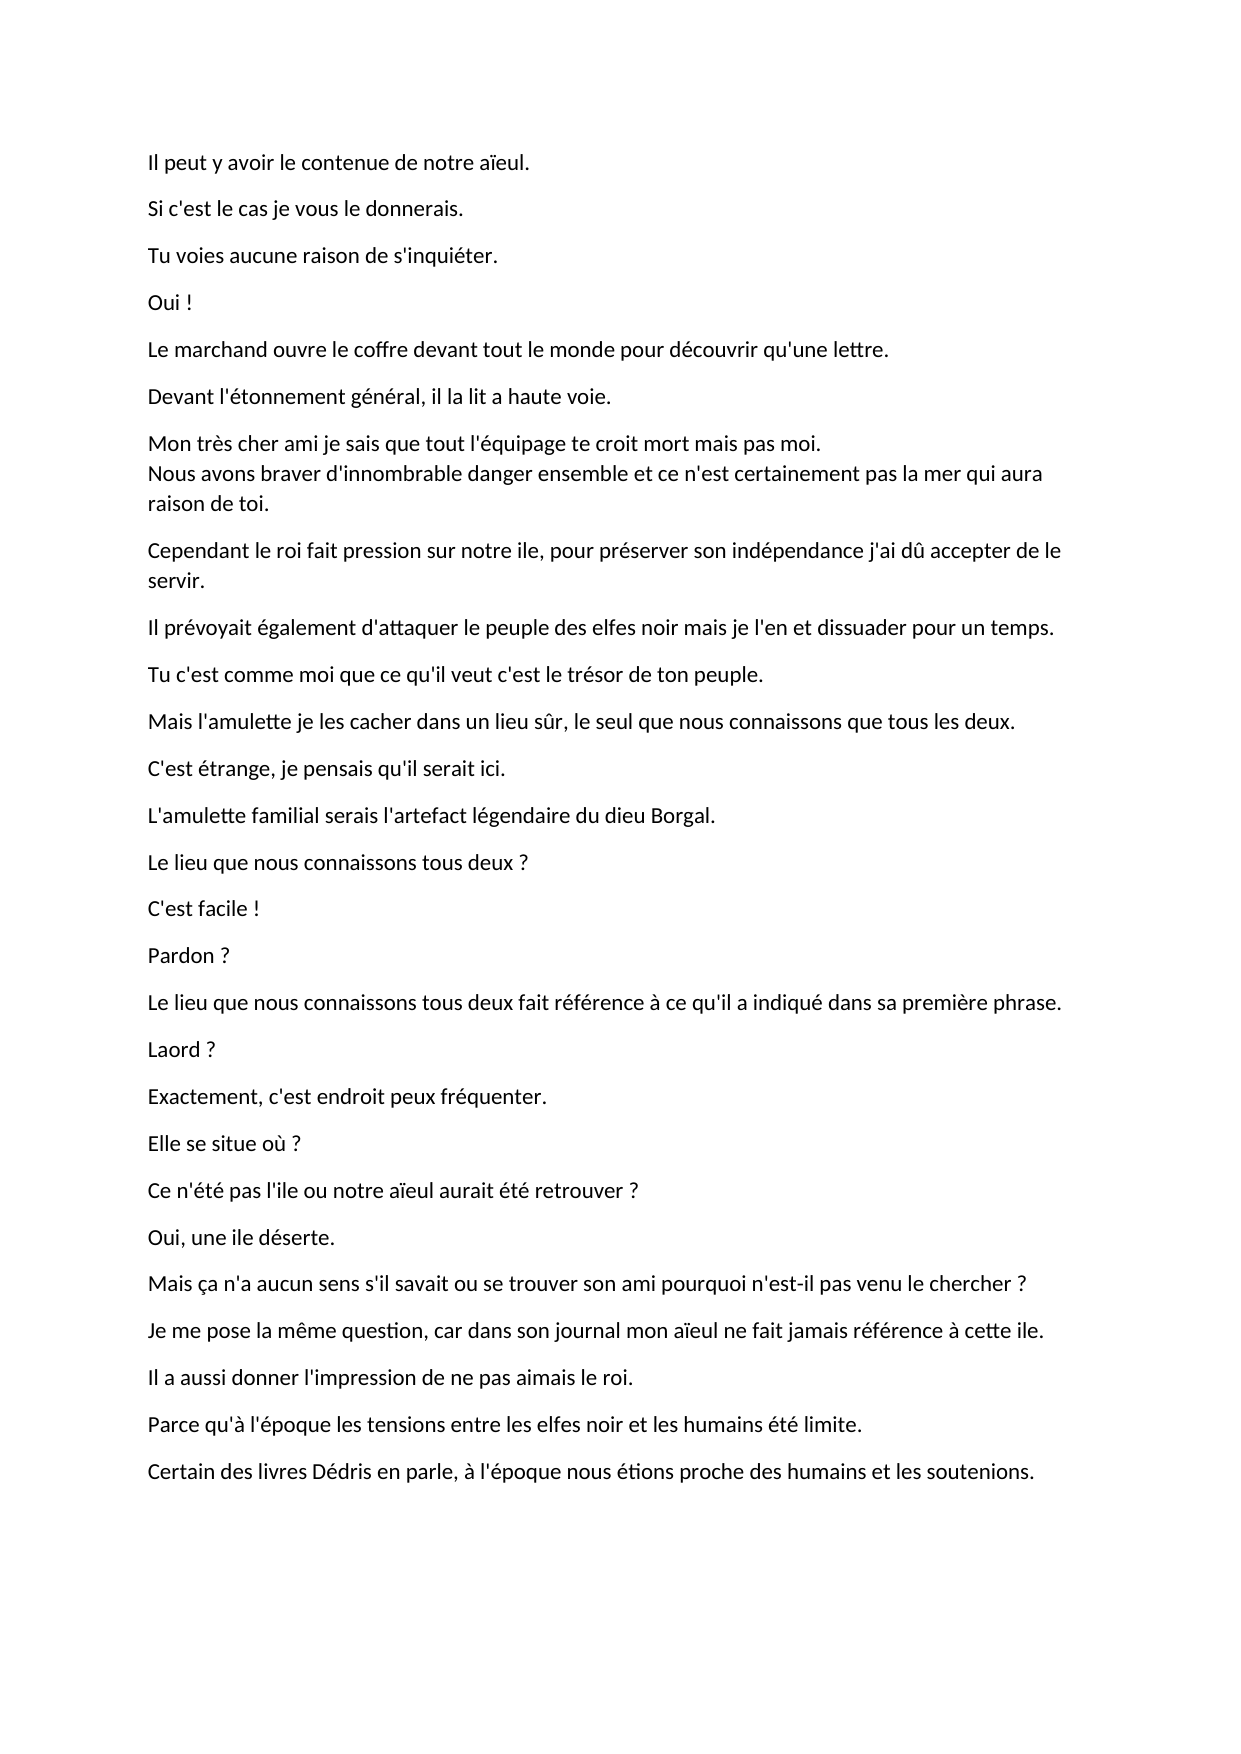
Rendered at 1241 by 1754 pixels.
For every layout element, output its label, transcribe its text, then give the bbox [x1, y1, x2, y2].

text Certain des livres Dédris en parle, à l'époque nous étions proche des humains et les soutenions. [148, 1457, 1093, 1485]
text Il a aussi donner l'impression de ne pas aimais le roi. [148, 1363, 1093, 1391]
text Elle se situe où ? [148, 1129, 1093, 1157]
text Le lieu que nous connaissons tous deux fait référence à ce qu'il a indiqué dans sa première phrase. [148, 988, 1093, 1016]
text Parce qu'à l'époque les tensions entre les elfes noir et les humains été limite. [148, 1410, 1093, 1438]
text Exactement, c'est endroit peux fréquenter. [148, 1082, 1093, 1110]
text Oui ! [148, 288, 1093, 316]
text C'est étrange, je pensais qu'il serait ici. [148, 754, 1093, 782]
text Le marchand ouvre le coffre devant tout le monde pour découvrir qu'une lettre. [148, 335, 1093, 363]
text Il peut y avoir le contenue de notre aïeul. [148, 148, 1093, 176]
text Mais ça n'a aucun sens s'il savait ou se trouver son ami pourquoi n'est-il pas venu le chercher ? [148, 1269, 1093, 1297]
text Mais l'amulette je les cacher dans un lieu sûr, le seul que nous connaissons que tous les deux. [148, 707, 1093, 735]
text Ce n'été pas l'ile ou notre aïeul aurait été retrouver ? [148, 1176, 1093, 1204]
text Je me pose la même question, car dans son journal mon aïeul ne fait jamais référence à cette ile. [148, 1316, 1093, 1344]
text Pardon ? [148, 941, 1093, 969]
text Cependant le roi fait pression sur notre ile, pour préserver son indépendance j'ai dû accepter de le servir. [148, 536, 1093, 594]
text Tu c'est comme moi que ce qu'il veut c'est le trésor de ton peuple. [148, 660, 1093, 688]
text L'amulette familial serais l'artefact légendaire du dieu Borgal. [148, 801, 1093, 829]
text Si c'est le cas je vous le donnerais. [148, 194, 1093, 222]
text Mon très cher ami je sais que tout l'équipage te croit mort mais pas moi. Nous avons braver d'innombrable danger ensemble et ce n'est certainement pas la mer qui aura raison de toi. [148, 429, 1093, 517]
text Laord ? [148, 1035, 1093, 1063]
text Le lieu que nous connaissons tous deux ? [148, 848, 1093, 876]
text Il prévoyait également d'attaquer le peuple des elfes noir mais je l'en et dissuader pour un temps. [148, 613, 1093, 641]
text Tu voies aucune raison de s'inquiéter. [148, 241, 1093, 269]
text Oui, une ile déserte. [148, 1223, 1093, 1251]
text C'est facile ! [148, 894, 1093, 922]
text Devant l'étonnement général, il la lit a haute voie. [148, 382, 1093, 410]
